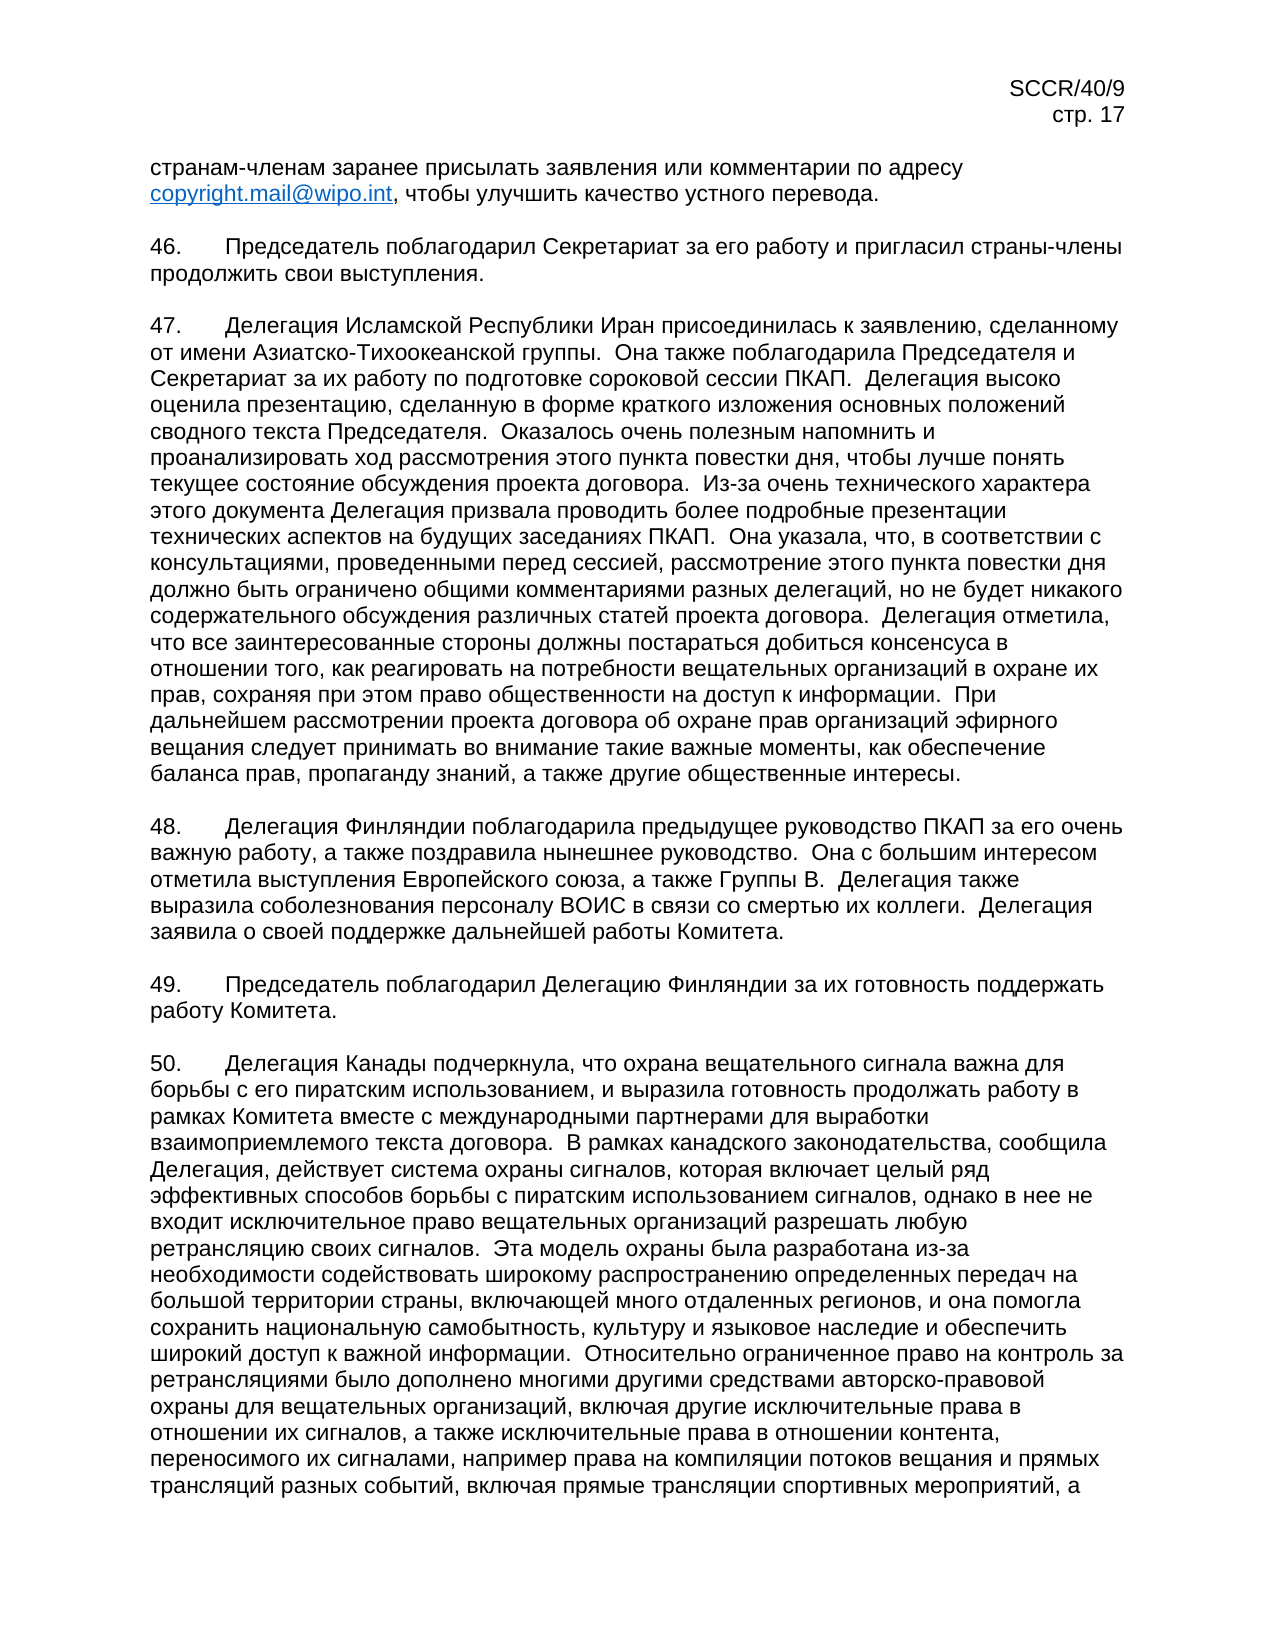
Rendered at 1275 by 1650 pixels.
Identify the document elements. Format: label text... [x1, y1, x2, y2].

list Делегация Финляндии поблагодарила предыдущее руководство ПКАП за его очень важную работу, а также поздравила нынешнее руководство. Она с большим интересом отметила выступления Европейского союза, а также Группы B. Делегация также выразила соболезнования персоналу ВОИС в связи со смертью их коллеги. Делегация заявила о своей поддержке дальнейшей работы Комитета. [150, 813, 1125, 945]
list Председатель поблагодарил Секретариат за его работу и пригласил страны-члены продолжить свои выступления. [150, 233, 1125, 286]
list Председатель поблагодарил Делегацию Финляндии за их готовность поддержать работу Комитета. [150, 971, 1125, 1024]
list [150, 154, 1125, 207]
list Делегация Исламской Республики Иран присоединилась к заявлению, сделанному от имени Азиатско-Тихоокеанской группы. Она также поблагодарила Председателя и Секретариат за их работу по подготовке сороковой сессии ПКАП. Делегация высоко оценила презентацию, сделанную в форме краткого изложения основных положений сводного текста Председателя. Оказалось очень полезным напомнить и проанализировать ход рассмотрения этого пункта повестки дня, чтобы лучше понять текущее состояние обсуждения проекта договора. Из-за очень технического характера этого документа Делегация призвала проводить более подробные презентации технических аспектов на будущих заседаниях ПКАП. Она указала, что, в соответствии с консультациями, проведенными перед сессией, рассмотрение этого пункта повестки дня должно быть ограничено общими комментариями разных делегаций, но не будет никакого содержательного обсуждения различных статей проекта договора. Делегация отметила, что все заинтересованные стороны должны постараться добиться консенсуса в отношении того, как реагировать на потребности вещательных организаций в охране их прав, сохраняя при этом право общественности на доступ к информации. При дальнейшем рассмотрении проекта договора об охране прав организаций эфирного вещания следует принимать во внимание такие важные моменты, как обеспечение баланса прав, пропаганду знаний, а также другие общественные интересы. [150, 312, 1125, 787]
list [150, 1050, 1125, 1498]
